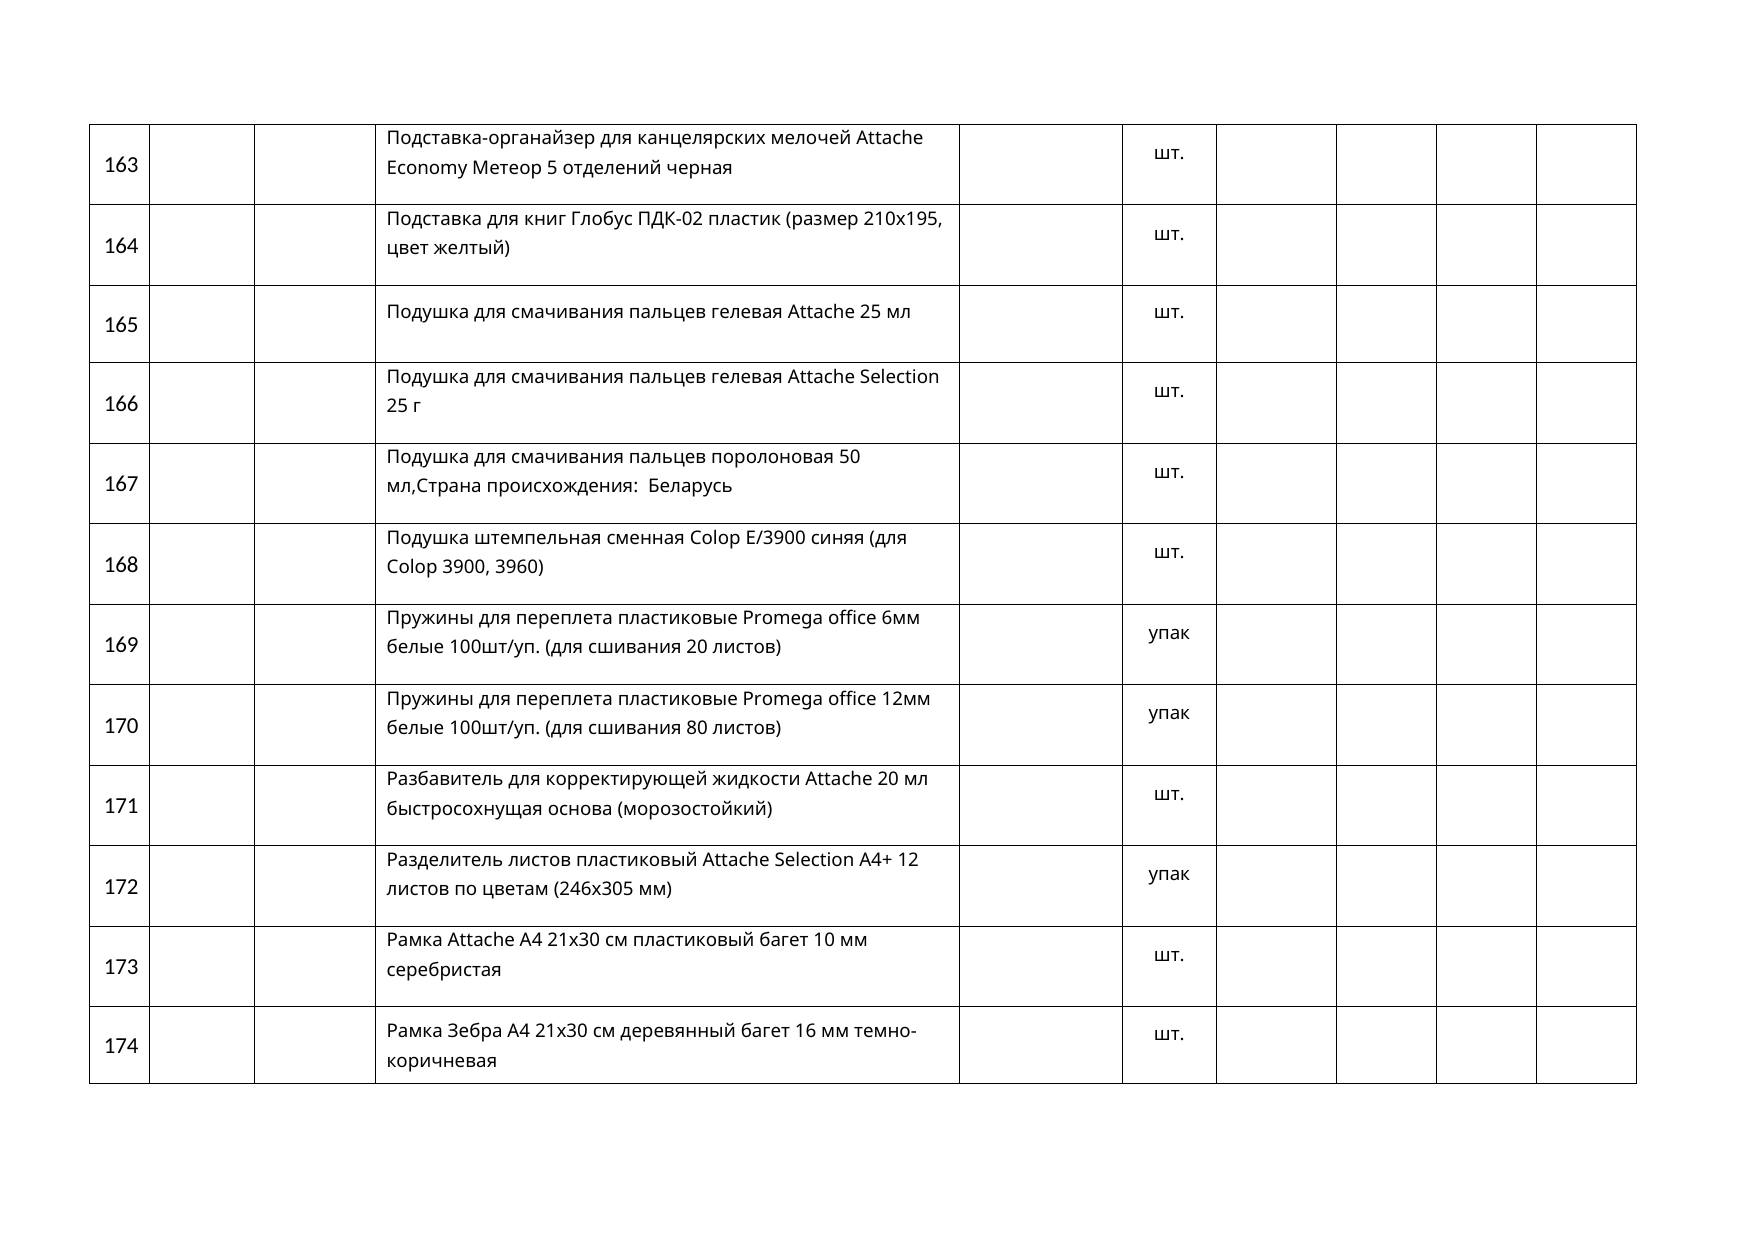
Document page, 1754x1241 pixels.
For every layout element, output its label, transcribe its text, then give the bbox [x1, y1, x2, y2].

table_cell Пружины для переплета пластиковые Promega office 6мм белые 100шт/уп. (для сшивания 20 листов) [376, 605, 959, 684]
table_cell шт. [1123, 286, 1216, 362]
table_cell [1337, 605, 1436, 684]
table_cell [960, 605, 1122, 684]
table_cell [150, 927, 254, 1006]
table_cell Пружины для переплета пластиковые Promega office 12мм белые 100шт/уп. (для сшивания 80 листов) [376, 685, 959, 764]
table_cell Подставка для книг Глобус ПДК-02 пластик (размер 210x195, цвет желтый) [376, 205, 959, 285]
table_cell [1437, 205, 1536, 285]
table_cell 167 [90, 444, 149, 523]
table_cell [1337, 125, 1436, 204]
table_cell [255, 524, 375, 603]
table_cell [1337, 927, 1436, 1006]
table_cell упак [1123, 685, 1216, 764]
table_cell шт. [1123, 444, 1216, 523]
table_cell 164 [90, 205, 149, 285]
table_cell [1337, 524, 1436, 603]
table_cell [960, 927, 1122, 1006]
table_cell 165 [90, 286, 149, 362]
table_cell [150, 605, 254, 684]
table_cell [150, 444, 254, 523]
table_cell шт. [1123, 363, 1216, 442]
table_cell [1537, 524, 1636, 603]
table_cell [1337, 685, 1436, 764]
table_cell [1217, 766, 1336, 845]
table_cell Разбавитель для корректирующей жидкости Attache 20 мл быстросохнущая основа (морозостойкий) [376, 766, 959, 845]
table_cell шт. [1123, 205, 1216, 285]
table_cell [150, 363, 254, 442]
table_cell 172 [90, 846, 149, 926]
table_cell [150, 286, 254, 362]
table_cell [1437, 363, 1536, 442]
table_cell [1337, 1007, 1436, 1083]
table_cell [1217, 363, 1336, 442]
table_cell [1437, 125, 1536, 204]
table_cell шт. [1123, 1007, 1216, 1083]
table_cell [1437, 524, 1536, 603]
table_cell [1217, 125, 1336, 204]
table_cell [1337, 766, 1436, 845]
table_cell [255, 363, 375, 442]
table_cell [150, 766, 254, 845]
table_cell [1537, 1007, 1636, 1083]
table_cell шт. [1123, 927, 1216, 1006]
table_cell 173 [90, 927, 149, 1006]
table_cell [1217, 1007, 1336, 1083]
table_cell [1537, 125, 1636, 204]
table_cell 168 [90, 524, 149, 603]
table_cell [960, 846, 1122, 926]
table_cell [255, 205, 375, 285]
table_cell [1537, 605, 1636, 684]
table_cell [1437, 286, 1536, 362]
table_cell [1437, 605, 1536, 684]
table_cell [960, 1007, 1122, 1083]
table_cell [1437, 685, 1536, 764]
table_cell Рамка Attache А4 21х30 см пластиковый багет 10 мм серебристая [376, 927, 959, 1006]
table_cell [150, 125, 254, 204]
table_cell Рамка Зебра А4 21х30 см деревянный багет 16 мм темно-коричневая [376, 1007, 959, 1083]
table_cell [1217, 286, 1336, 362]
table_cell 170 [90, 685, 149, 764]
table_cell [1217, 927, 1336, 1006]
table_cell Подушка для смачивания пальцев гелевая Attache Selection 25 г [376, 363, 959, 442]
table_cell упак [1123, 605, 1216, 684]
table_cell шт. [1123, 766, 1216, 845]
table_cell [960, 363, 1122, 442]
table_cell [960, 125, 1122, 204]
table_cell [1337, 363, 1436, 442]
table_cell [1337, 846, 1436, 926]
table_cell шт. [1123, 524, 1216, 603]
table_cell [960, 766, 1122, 845]
table_cell [960, 524, 1122, 603]
table_cell [150, 205, 254, 285]
table_cell Подушка для смачивания пальцев поролоновая 50 мл,Страна происхождения: Беларусь [376, 444, 959, 523]
table_cell [255, 286, 375, 362]
table_cell [1337, 205, 1436, 285]
table_cell 163 [90, 125, 149, 204]
table_cell [1537, 444, 1636, 523]
table_cell 169 [90, 605, 149, 684]
table_cell [1437, 444, 1536, 523]
table_cell [1217, 685, 1336, 764]
table_cell [960, 444, 1122, 523]
table_cell Подушка штемпельная сменная Colop E/3900 синяя (для Colop 3900, 3960) [376, 524, 959, 603]
table_cell [255, 846, 375, 926]
table_cell [255, 1007, 375, 1083]
table_cell [1217, 444, 1336, 523]
table_cell [1537, 846, 1636, 926]
table_cell [150, 1007, 254, 1083]
table_cell Подставка-органайзер для канцелярских мелочей Attache Economy Метеор 5 отделений черная [376, 125, 959, 204]
table_cell 171 [90, 766, 149, 845]
table_cell [255, 766, 375, 845]
table_cell [1437, 1007, 1536, 1083]
table_cell [1217, 205, 1336, 285]
table_cell 174 [90, 1007, 149, 1083]
table_cell [150, 846, 254, 926]
table_cell [960, 205, 1122, 285]
table_cell шт. [1123, 125, 1216, 204]
table_cell [1337, 444, 1436, 523]
table_cell [150, 685, 254, 764]
table_cell [1537, 205, 1636, 285]
table_cell [1217, 524, 1336, 603]
table_cell 166 [90, 363, 149, 442]
table_cell [1437, 766, 1536, 845]
table_cell [1537, 685, 1636, 764]
table_cell Разделитель листов пластиковый Attache Selection А4+ 12 листов по цветам (246x305 мм) [376, 846, 959, 926]
table_cell упак [1123, 846, 1216, 926]
table_cell [1537, 766, 1636, 845]
table_cell [255, 125, 375, 204]
table_cell [1217, 846, 1336, 926]
table_cell [1437, 927, 1536, 1006]
table_cell [1537, 363, 1636, 442]
table_cell [255, 444, 375, 523]
table_cell [960, 685, 1122, 764]
table_cell [960, 286, 1122, 362]
table_cell [255, 685, 375, 764]
table_cell [1217, 605, 1336, 684]
table_cell [1537, 286, 1636, 362]
table_cell [1437, 846, 1536, 926]
table_cell Подушка для смачивания пальцев гелевая Attache 25 мл [376, 286, 959, 362]
table_cell [1337, 286, 1436, 362]
table_cell [255, 605, 375, 684]
table_cell [150, 524, 254, 603]
table_cell [255, 927, 375, 1006]
table_cell [1537, 927, 1636, 1006]
